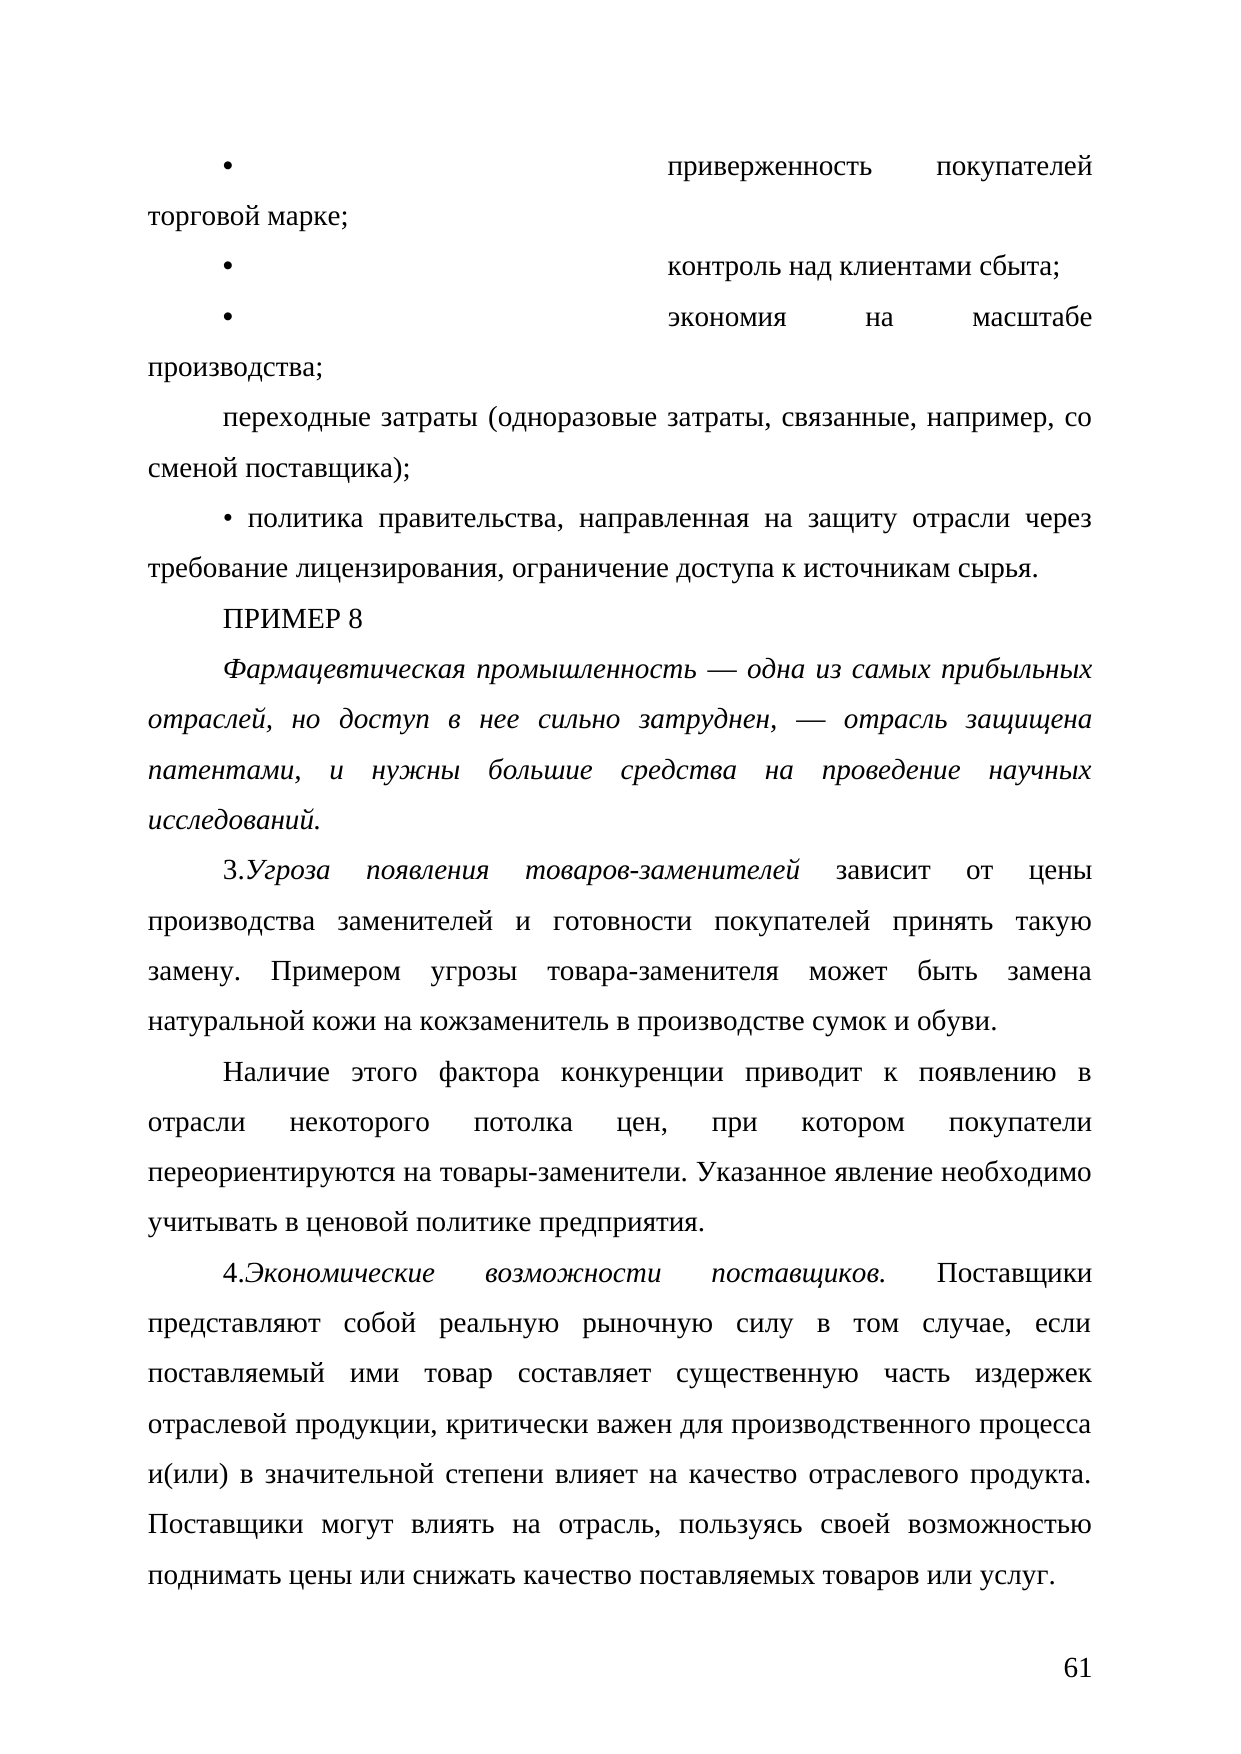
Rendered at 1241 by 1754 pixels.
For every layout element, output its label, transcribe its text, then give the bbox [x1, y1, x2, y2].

text 4.Экономические возможности поставщиков. Поставщики представляют собой реальную рыночную силу в том случае, если поставляемый ими товар составляет существенную часть издержек отраслевой продукции, критически важен для производственного процесса и(или) в значительной степени влияет на качество отраслевого продукта. Поставщики могут влиять на отрасль, пользуясь своей возможностью поднимать цены или снижать качество поставляемых товаров или услуг. [148, 1255, 1092, 1590]
text Наличие этого фактора конкуренции приводит к появлению в отрасли некоторого потолка цен, при котором покупатели переориентируются на товары-заменители. Указанное явление необходимо учитывать в ценовой политике предприятия. [148, 1054, 1092, 1238]
list экономия на масштабе производства; [148, 299, 1092, 383]
list контроль над клиентами сбыта; [148, 248, 1092, 282]
text переходные затраты (одноразовые затраты, связанные, например, со сменой поставщика); [148, 399, 1092, 483]
text Фармацевтическая промышленность — одна из самых прибыльных отраслей, но доступ в нее сильно затруднен, — отрасль защищена патентами, и нужны большие средства на проведение научных исследований. [148, 651, 1092, 836]
text ПРИМЕР 8 [148, 601, 1092, 634]
list приверженность покупателей торговой марке; [148, 148, 1092, 232]
text 3.Угроза появления товаров-заменителей зависит от цены производства заменителей и готовности покупателей принять такую замену. Примером угрозы товара-заменителя может быть замена натуральной кожи на кожзаменитель в производстве сумок и обуви. [148, 852, 1092, 1037]
text • политика правительства, направленная на защиту отрасли через требование лицензирования, ограничение доступа к источникам сырья. [148, 500, 1092, 584]
